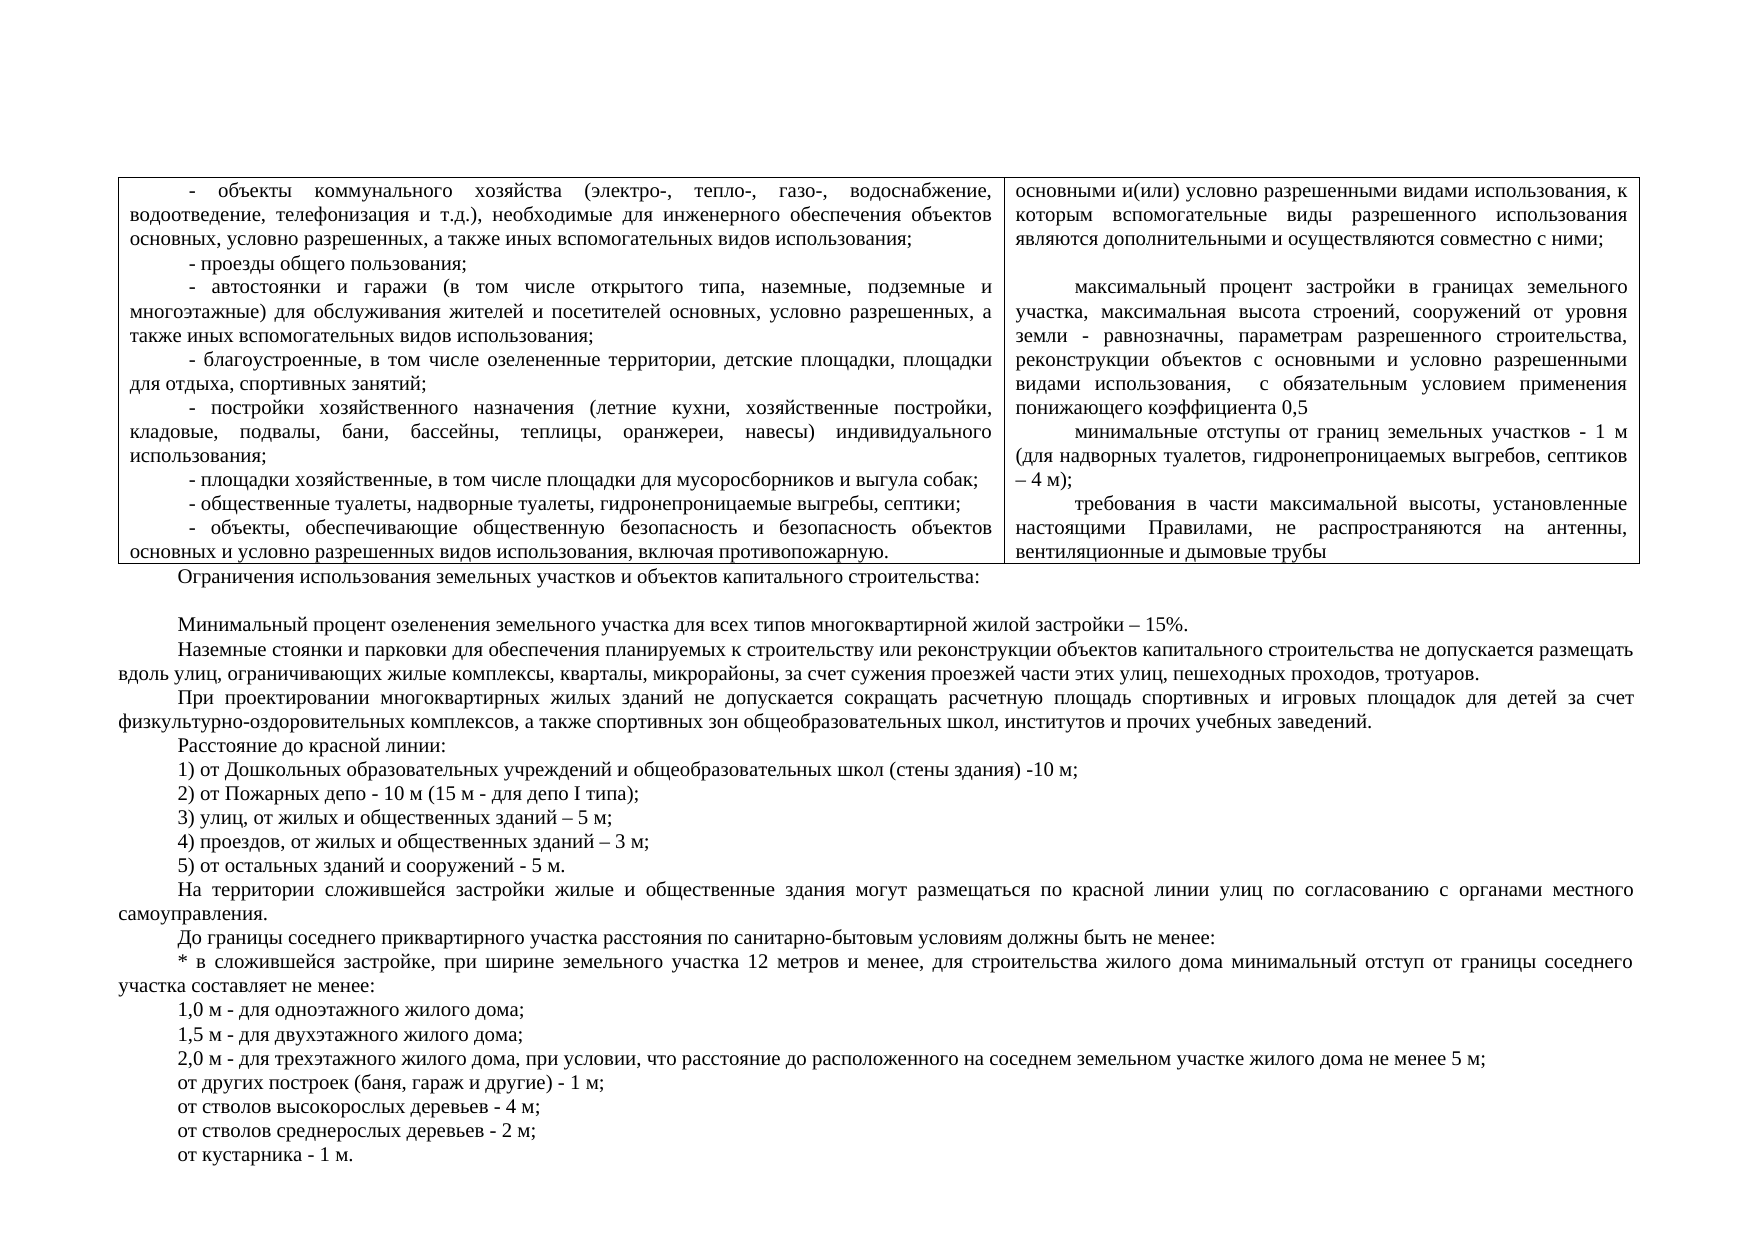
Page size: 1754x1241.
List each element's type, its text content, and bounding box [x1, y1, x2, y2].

text Минимальный процент озеленения земельного участка для всех типов многоквартирной жилой застройки – 15%. [118, 612, 1636, 636]
text До границы соседнего приквартирного участка расстояния по санитарно-бытовым условиям должны быть не менее: [118, 925, 1636, 949]
text 1) от Дошкольных образовательных учреждений и общеобразовательных школ (стены здания) -10 м; [118, 757, 1636, 781]
text 5) от остальных зданий и сооружений - 5 м. [118, 853, 1636, 877]
text * в сложившейся застройке, при ширине земельного участка 12 метров и менее, для строительства жилого дома минимальный отступ от границы соседнего участка составляет не менее: [118, 949, 1636, 997]
text На территории сложившейся застройки жилые и общественные здания могут размещаться по красной линии улиц по согласованию с органами местного самоуправления. [118, 877, 1636, 925]
text 2,0 м - для трехэтажного жилого дома, при условии, что расстояние до расположенного на соседнем земельном участке жилого дома не менее 5 м; [118, 1046, 1636, 1069]
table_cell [119, 178, 1004, 563]
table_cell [1005, 178, 1639, 563]
text от других построек (баня, гараж и другие) - 1 м; [118, 1069, 1636, 1094]
text 3) улиц, от жилых и общественных зданий – 5 м; [118, 805, 1636, 829]
text 1,0 м - для одноэтажного жилого дома; [118, 997, 1636, 1021]
text При проектировании многоквартирных жилых зданий не допускается сокращать расчетную площадь спортивных и игровых площадок для детей за счет физкультурно-оздоровительных комплексов, а также спортивных зон общеобразовательных школ, институтов и прочих учебных заведений. [118, 684, 1636, 733]
text Расстояние до красной линии: [118, 733, 1636, 757]
text 1,5 м - для двухэтажного жилого дома; [118, 1021, 1636, 1046]
text 2) от Пожарных депо - 10 м (15 м - для депо I типа); [118, 781, 1636, 805]
text Наземные стоянки и парковки для обеспечения планируемых к строительству или реконструкции объектов капитального строительства не допускается размещать вдоль улиц, ограничивающих жилые комплексы, кварталы, микрорайоны, за счет сужения проезжей части этих улиц, пешеходных проходов, тротуаров. [118, 636, 1636, 684]
text от кустарника - 1 м. [118, 1142, 1636, 1166]
text от стволов высокорослых деревьев - 4 м; [118, 1094, 1636, 1118]
text 4) проездов, от жилых и общественных зданий – 3 м; [118, 829, 1636, 853]
text Ограничения использования земельных участков и объектов капитального строительства: [118, 564, 1636, 588]
text от стволов среднерослых деревьев - 2 м; [118, 1118, 1636, 1142]
